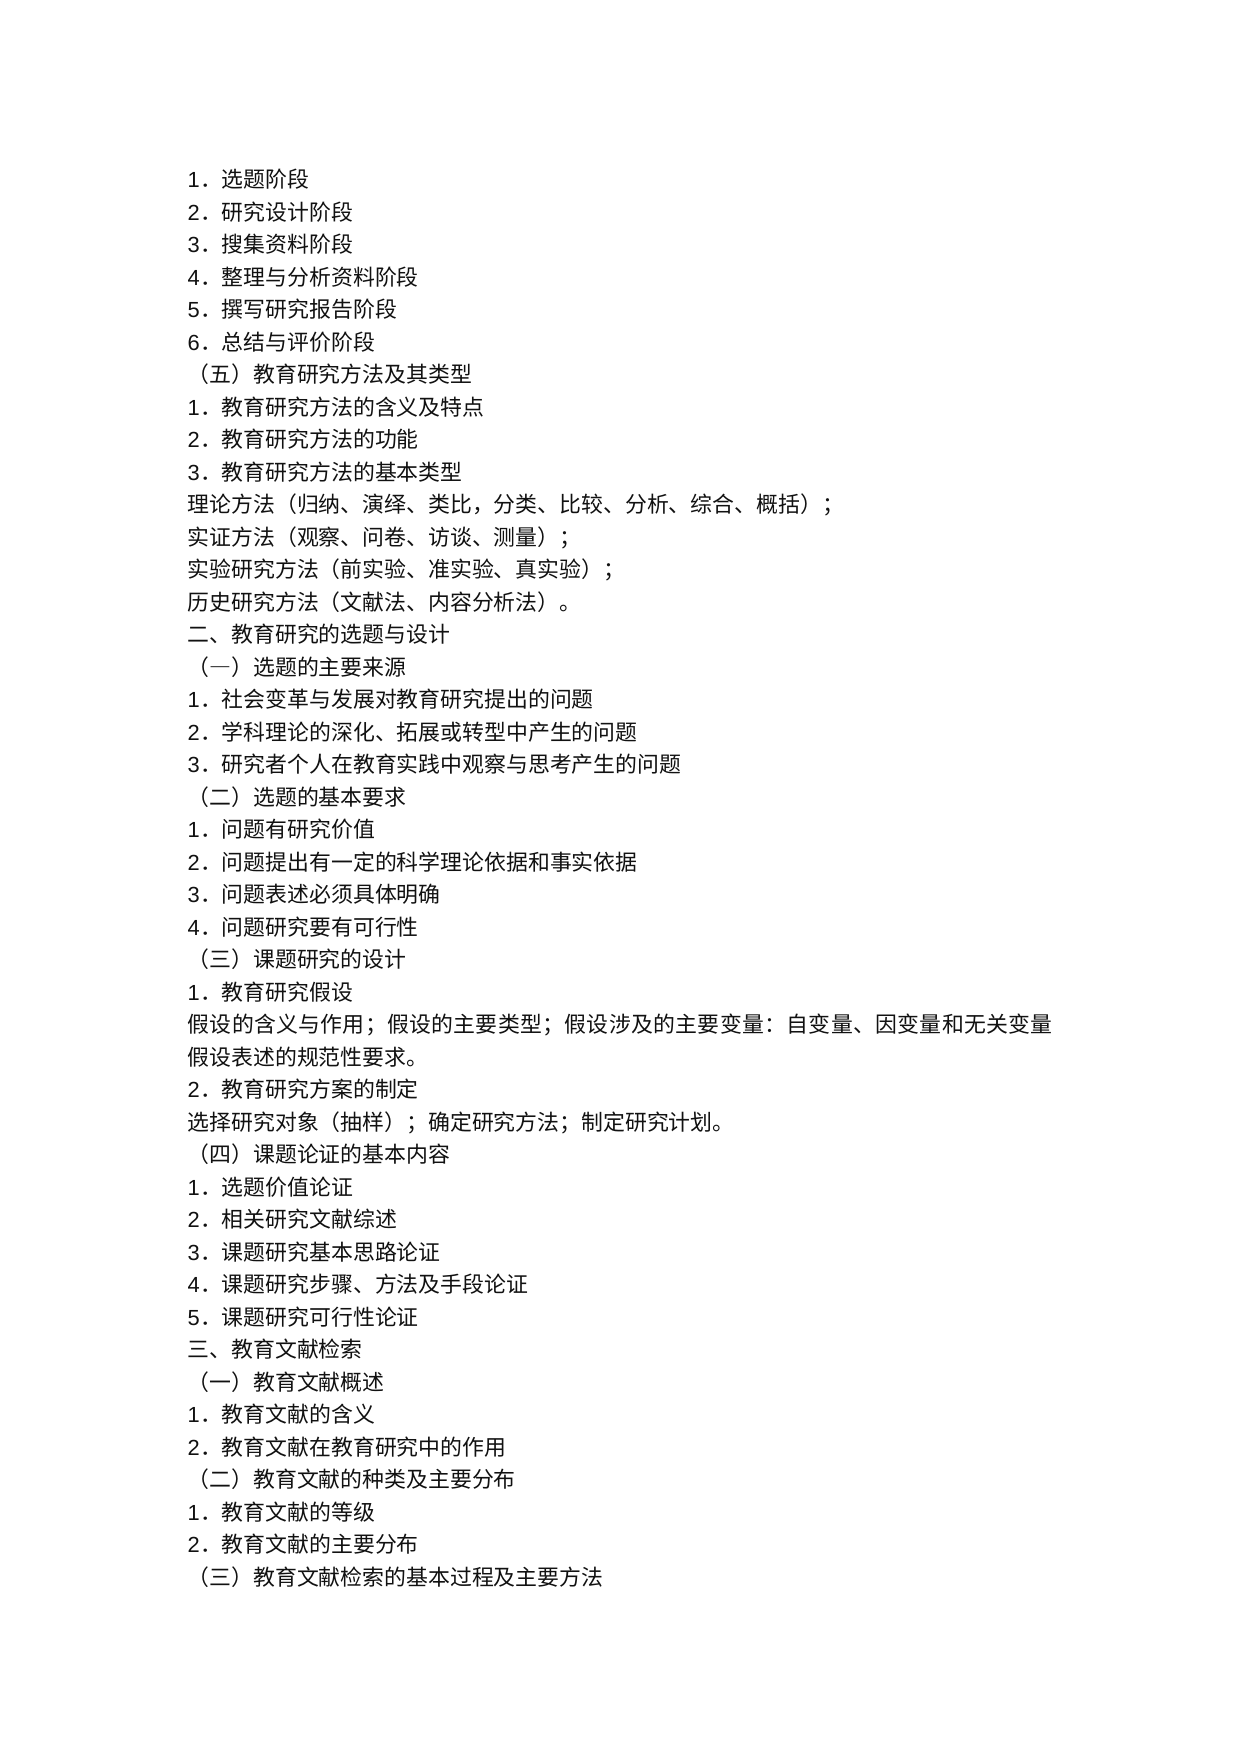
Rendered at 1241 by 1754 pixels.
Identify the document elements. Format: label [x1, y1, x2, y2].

text [187, 162, 1053, 1592]
